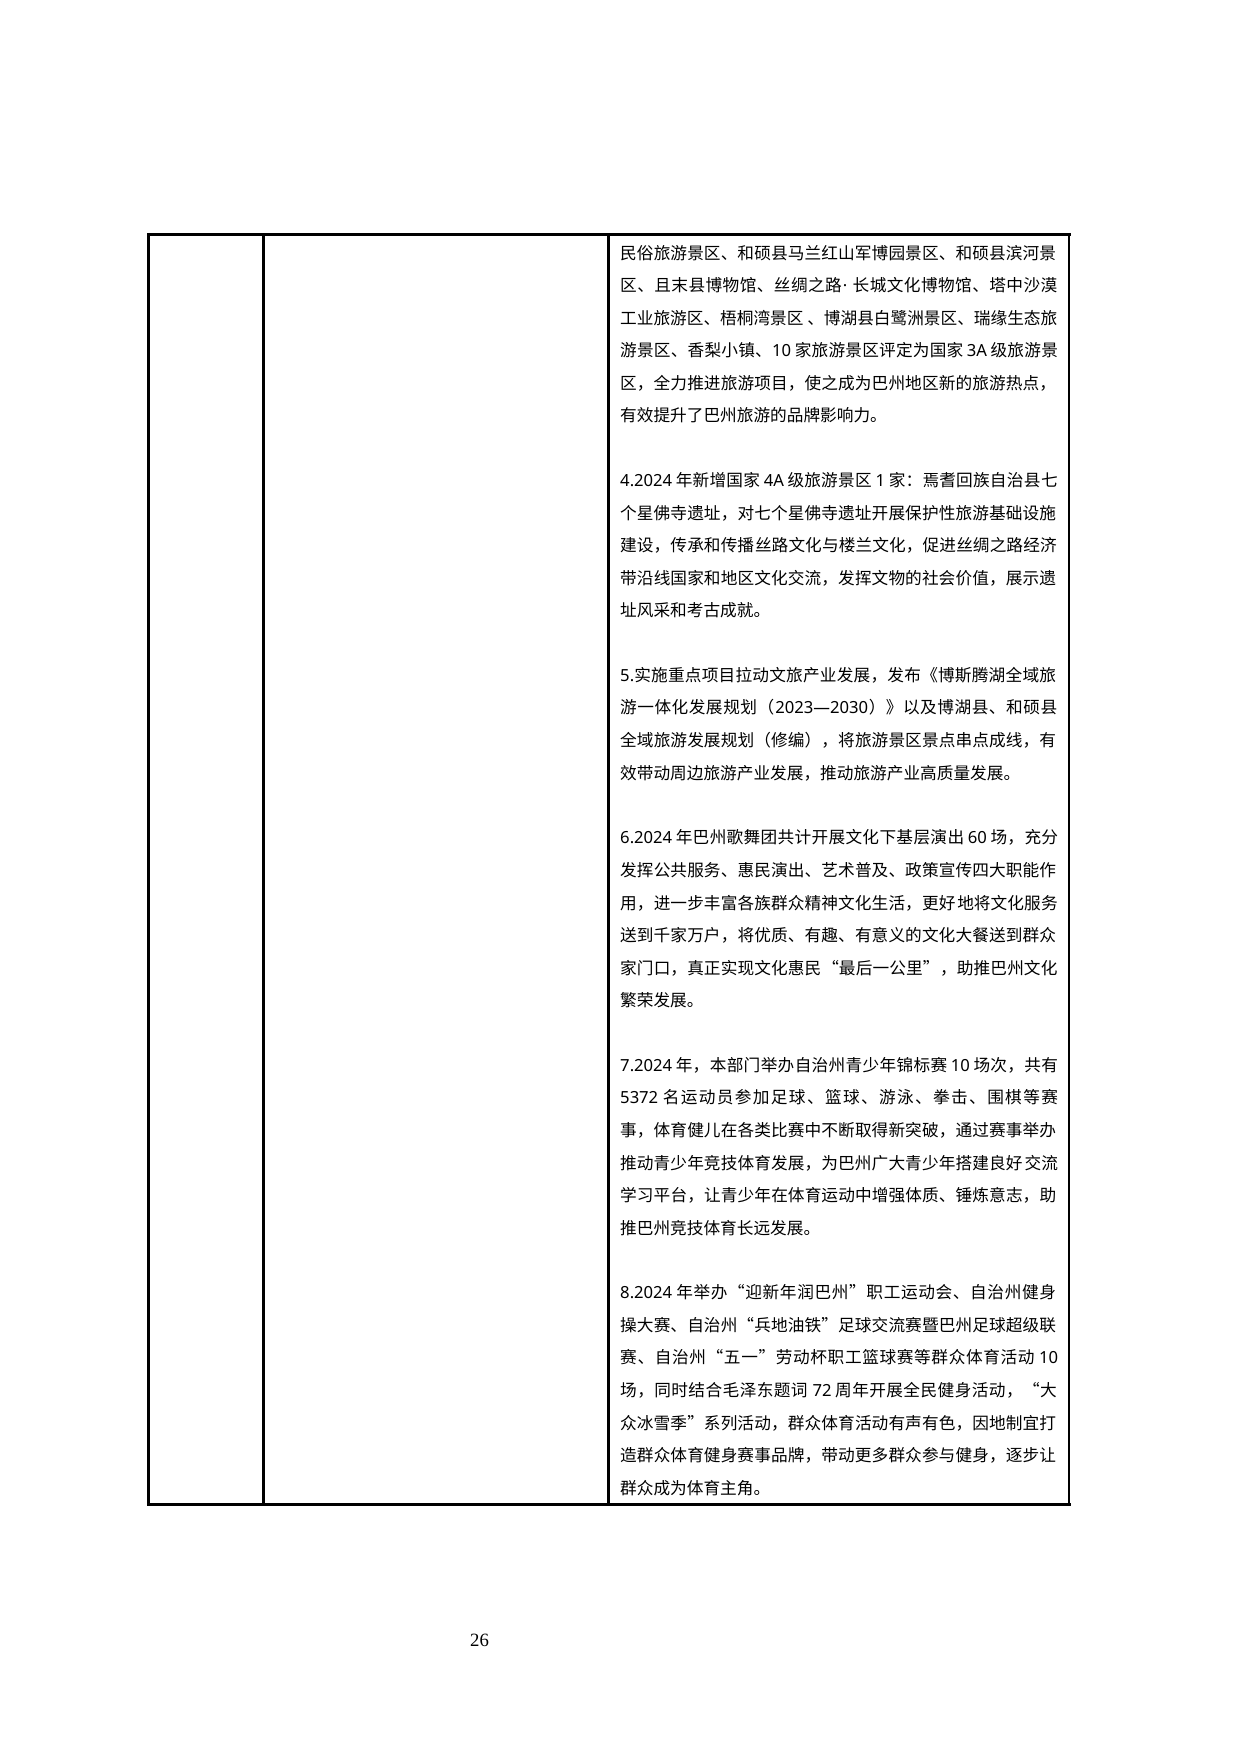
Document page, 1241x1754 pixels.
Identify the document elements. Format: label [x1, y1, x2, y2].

table_cell [265, 236, 607, 1503]
table_cell [610, 236, 1068, 1503]
